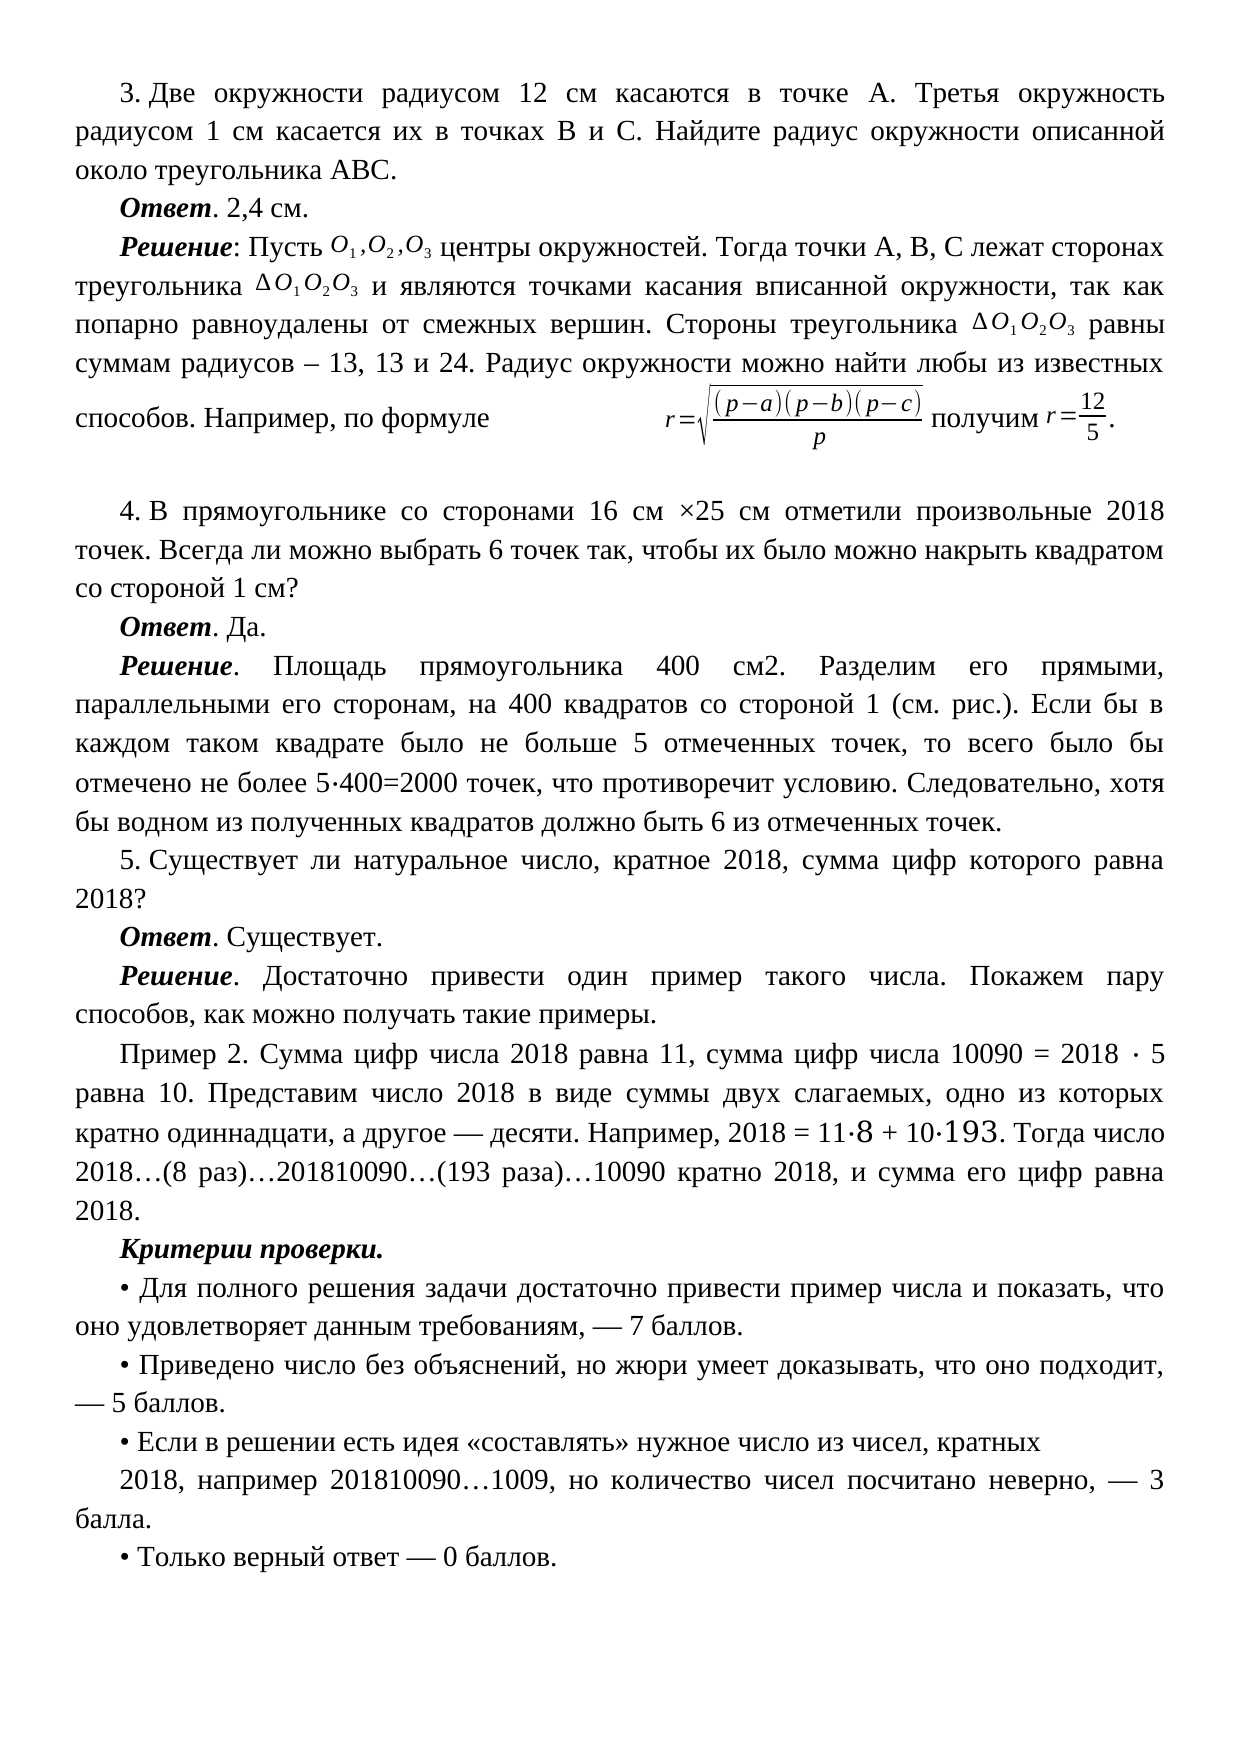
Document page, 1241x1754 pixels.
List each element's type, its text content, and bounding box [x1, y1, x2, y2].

list Ответ. Да. [75, 609, 1165, 643]
list • Только верный ответ — 0 баллов. [75, 1539, 1165, 1573]
list • Приведено число без объяснений, но жюри умеет доказывать, что оно подходит, — 5 баллов. [75, 1347, 1165, 1419]
list Критерии проверки. [75, 1231, 1165, 1265]
list • Если в решении есть идея «составлять» нужное число из чисел, кратных [75, 1424, 1165, 1457]
list Пример 2. Сумма цифр числа 2018 равна 11, сумма цифр числа 10090 = 2018 ⋅ 5 равна 10. Представим число 2018 в виде суммы двух слагаемых, одно из которых кратно одиннадцати, а другое — десяти. Например, 2018 = 11⋅8 + 10⋅193. Тогда число 2018…(8 раз)…201810090…(193 раза)…10090 кратно 2018, и сумма его цифр равна 2018. [75, 1035, 1165, 1226]
list Решение. Достаточно привести один пример такого числа. Покажем пару способов, как можно получать такие примеры. [75, 958, 1165, 1030]
list Ответ. 2,4 см. [75, 191, 1165, 224]
list Две окружности радиусом 12 см касаются в точке A. Третья окружность радиусом 1 см касается их в точках B и С. Найдите радиус окружности описанной около треугольника ABC. [75, 75, 1165, 186]
list Решение: Пусть центры окружностей. Тогда точки А, В, С лежат сторонах треугольника и являются точками касания вписанной окружности, так как попарно равноудалены от смежных вершин. Стороны треугольника равны суммам радиусов – 13, 13 и 24. Радиус окружности можно найти любы из известных способов. Например, по формуле получим . [75, 229, 1165, 450]
list В прямоугольнике со сторонами 16 см ×25 см отметили произвольные 2018 точек. Всегда ли можно выбрать 6 точек так, чтобы их было можно накрыть квадратом со стороной 1 см? [75, 493, 1165, 604]
list • Для полного решения задачи достаточно привести пример числа и показать, что оно удовлетворяет данным требованиям, — 7 баллов. [75, 1270, 1165, 1342]
list Ответ. Существует. [75, 919, 1165, 953]
list Решение. Площадь прямоугольника 400 см2. Разделим его прямыми, параллельными его сторонам, на 400 квадратов со стороной 1 (см. рис.). Если бы в каждом таком квадрате было не больше 5 отмеченных точек, то всего было бы отмечено не более 5⋅400=2000 точек, что противоречит условию. Следовательно, хотя бы водном из полученных квадратов должно быть 6 из отмеченных точек. [75, 648, 1165, 837]
list 2018, например 201810090…1009, но количество чисел посчитано неверно, — 3 балла. [75, 1462, 1165, 1534]
list Существует ли натуральное число, кратное 2018, сумма цифр которого равна 2018? [75, 842, 1165, 914]
